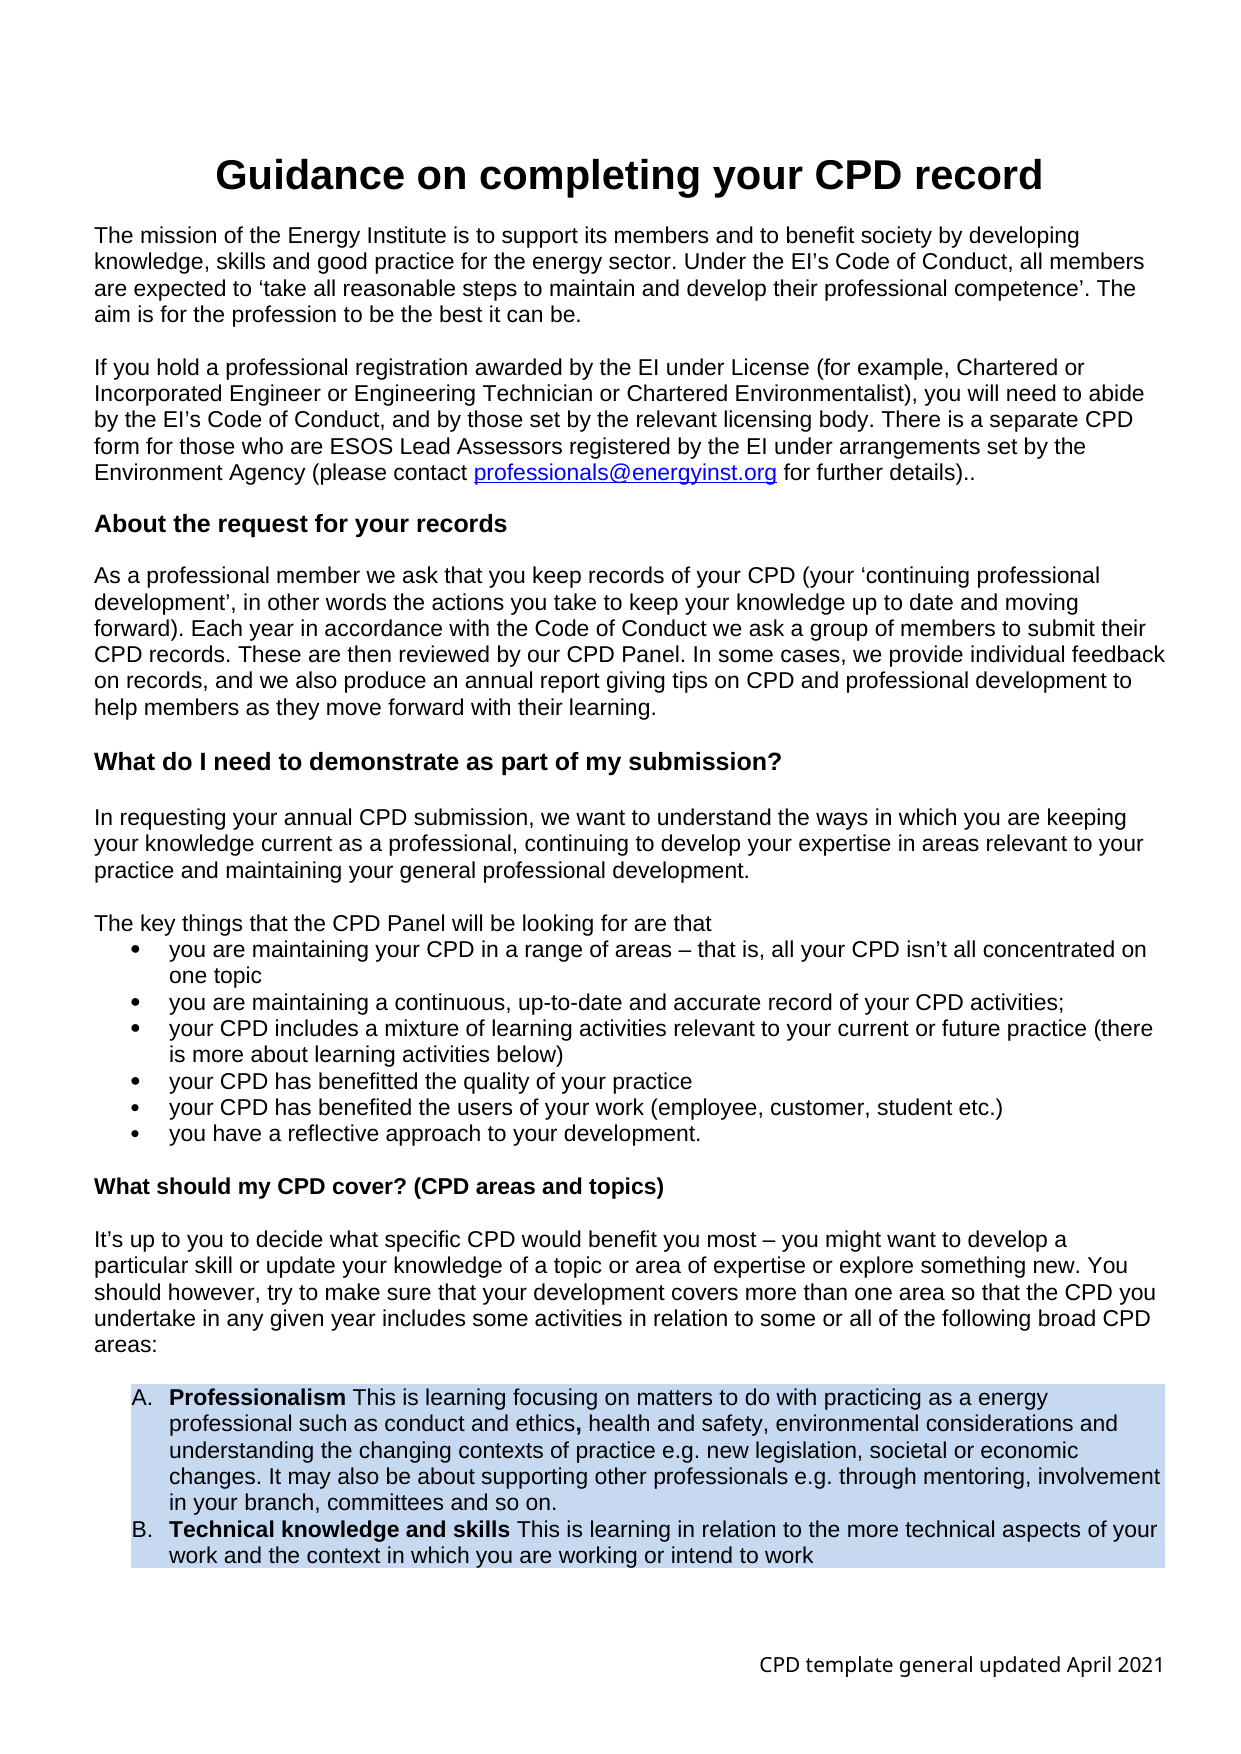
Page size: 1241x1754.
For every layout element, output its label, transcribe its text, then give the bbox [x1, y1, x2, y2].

text The mission of the Energy Institute is to support its members and to benefit society by developing knowledge, skills and good practice for the energy sector. Under the EI’s Code of Conduct, all members are expected to ‘take all reasonable steps to maintain and develop their professional competence’. The aim is for the profession to be the best it can be. [94, 222, 1165, 327]
list your CPD includes a mixture of learning activities relevant to your current or future practice (there is more about learning activities below) [131, 1015, 1165, 1068]
list your CPD has benefited the users of your work (employee, customer, student etc.) [131, 1094, 1165, 1120]
text As a professional member we ask that you keep records of your CPD (your ‘continuing professional development’, in other words the actions you take to keep your knowledge up to date and moving forward). Each year in accordance with the Code of Conduct we ask a group of members to submit their CPD records. These are then reviewed by our CPD Panel. In some cases, we provide individual feedback on records, and we also produce an annual report giving tips on CPD and professional development to help members as they move forward with their learning. [94, 562, 1165, 720]
text What should my CPD cover? (CPD areas and topics) [94, 1173, 1165, 1199]
text In requesting your annual CPD submission, we want to understand the ways in which you are keeping your knowledge current as a professional, continuing to develop your expertise in areas relevant to your practice and maintaining your general professional development. [94, 804, 1165, 883]
list you are maintaining a continuous, up-to-date and accurate record of your CPD activities; [131, 988, 1165, 1015]
list you are maintaining your CPD in a range of areas – that is, all your CPD isn’t all concentrated on one topic [131, 936, 1165, 988]
list Technical knowledge and skills This is learning in relation to the more technical aspects of your work and the context in which you are working or intend to work [131, 1516, 1165, 1568]
text Guidance on completing your CPD record [94, 150, 1165, 198]
list Professionalism This is learning focusing on matters to do with practicing as a energy professional such as conduct and ethics, health and safety, environmental considerations and understanding the changing contexts of practice e.g. new legislation, societal or economic changes. It may also be about supporting other professionals e.g. through mentoring, involvement in your branch, committees and so on. [131, 1384, 1165, 1516]
text It’s up to you to decide what specific CPD would benefit you most – you might want to develop a particular skill or update your knowledge of a topic or area of expertise or explore something new. You should however, try to make sure that your development covers more than one area so that the CPD you undertake in any given year includes some activities in relation to some or all of the following broad CPD areas: [94, 1226, 1165, 1357]
text What do I need to demonstrate as part of my submission? [94, 747, 1165, 775]
list your CPD has benefitted the quality of your practice [131, 1068, 1165, 1094]
text The key things that the CPD Panel will be looking for are that [94, 909, 1165, 936]
text About the request for your records [94, 509, 1165, 538]
text If you hold a professional registration awarded by the EI under License (for example, Chartered or Incorporated Engineer or Engineering Technician or Chartered Environmentalist), you will need to abide by the EI’s Code of Conduct, and by those set by the relevant licensing body. There is a separate CPD form for those who are ESOS Lead Assessors registered by the EI under arrangements set by the Environment Agency (please contact professionals@energyinst.org for further details).. [94, 354, 1165, 485]
list you have a reflective approach to your development. [131, 1120, 1165, 1147]
